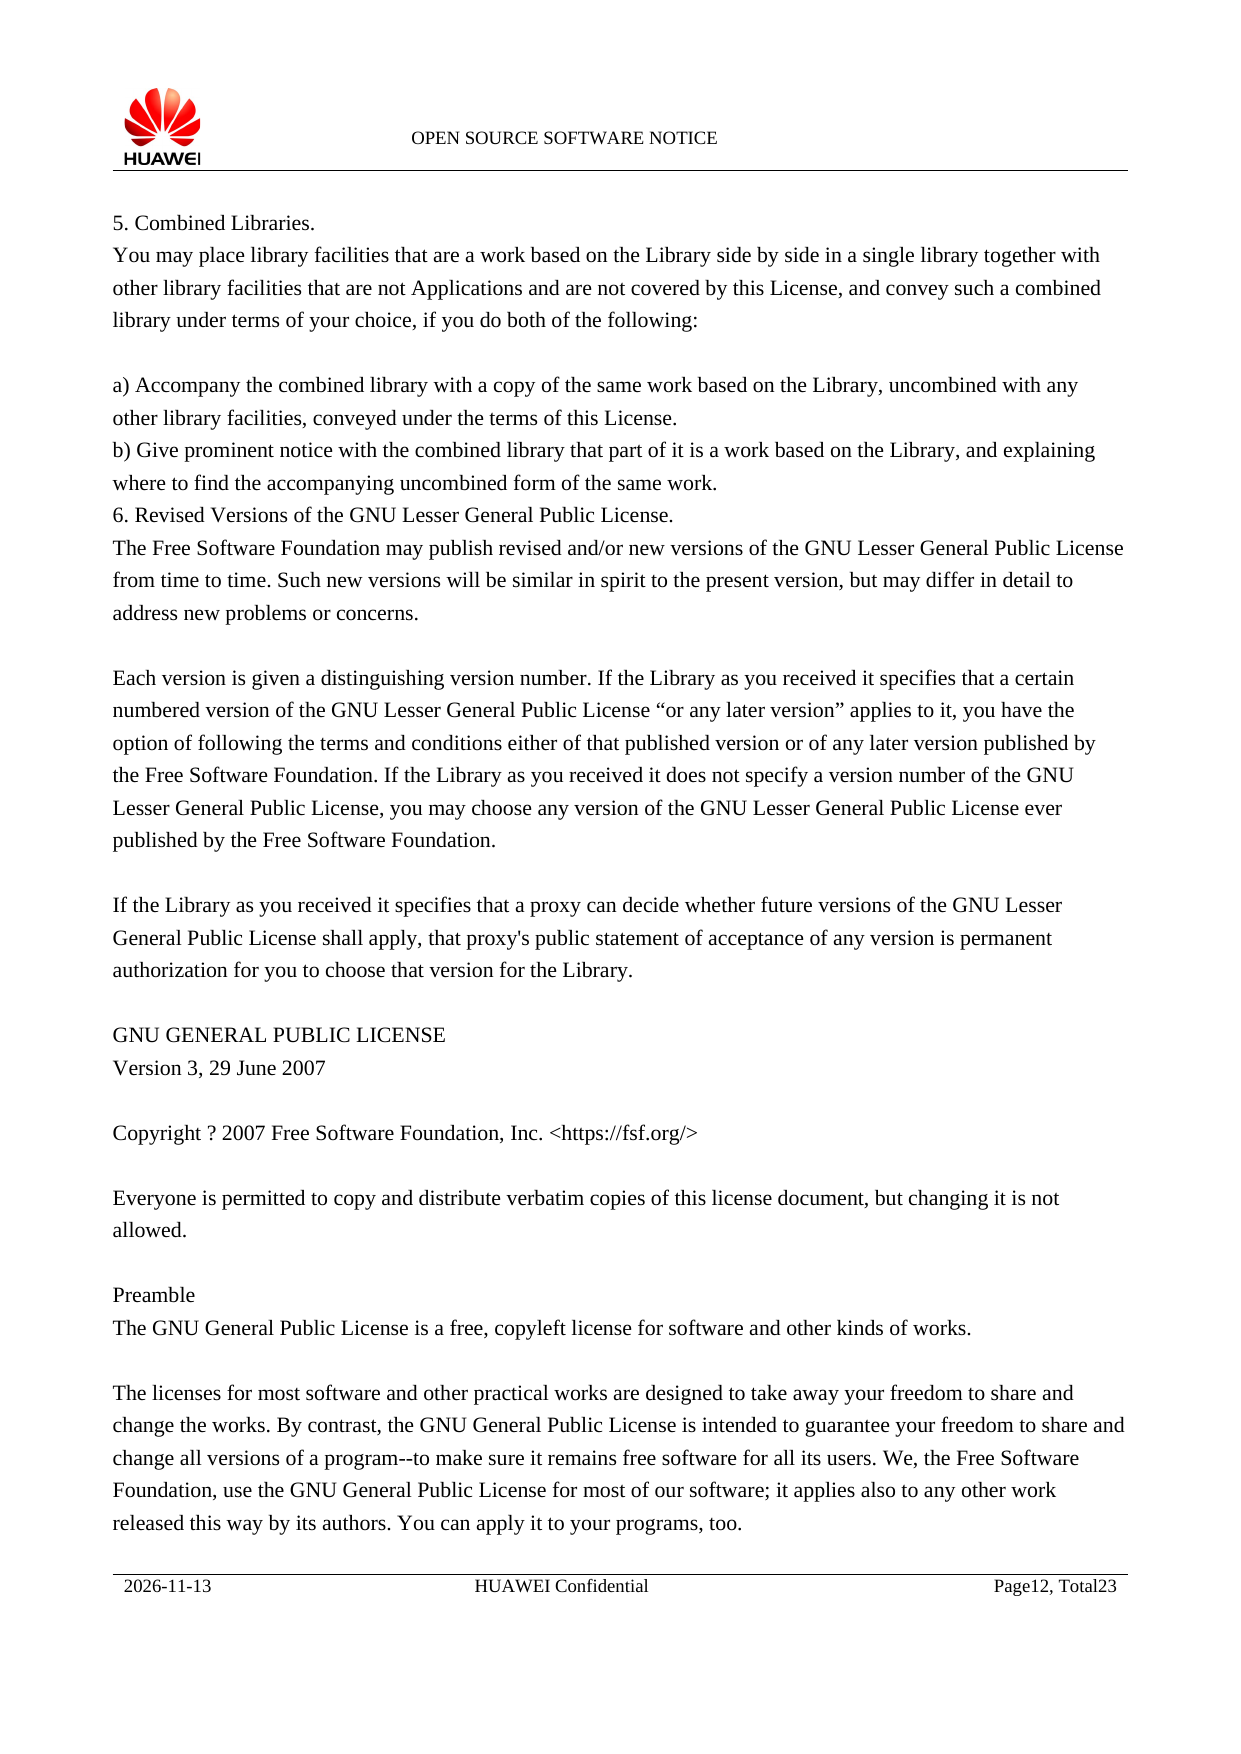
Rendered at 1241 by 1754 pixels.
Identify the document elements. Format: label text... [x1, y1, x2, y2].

picture [124, 88, 201, 165]
